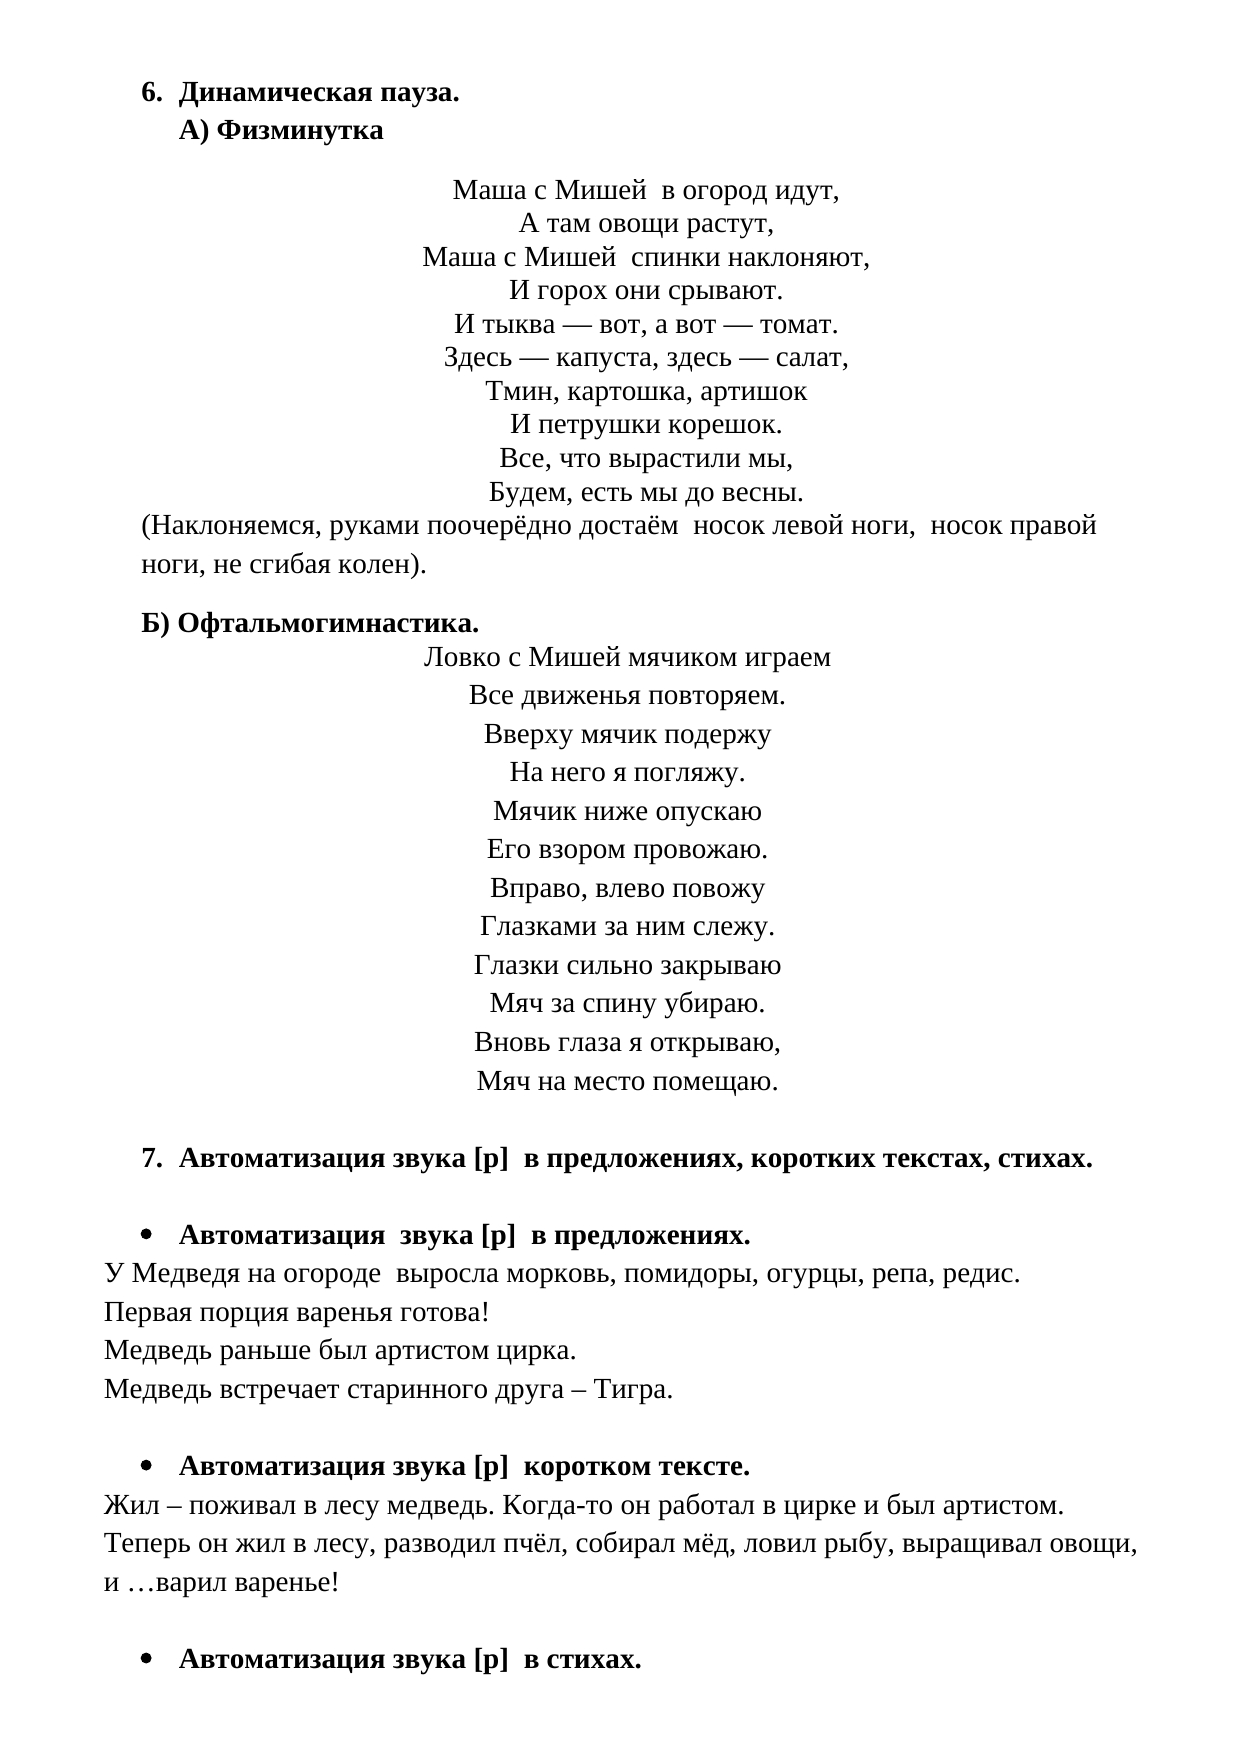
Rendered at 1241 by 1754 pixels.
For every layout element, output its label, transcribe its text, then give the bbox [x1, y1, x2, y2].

text А там овощи растут, [141, 205, 1152, 239]
text Ловко с Мишей мячиком играем [103, 639, 1152, 672]
list Динамическая пауза. [141, 74, 1152, 107]
text Жил – поживал в лесу медведь. Когда-то он работал в цирке и был артистом. Теперь он жил в лесу, разводил пчёл, собирал мёд, ловил рыбу, выращивал овощи, и …варил варенье! [103, 1487, 1152, 1597]
text Глазками за ним слежу. [103, 908, 1152, 942]
text Мяч за спину убираю. [103, 986, 1152, 1019]
list Автоматизация звука [р] коротком тексте. [141, 1448, 1152, 1482]
list Автоматизация звука [р] в предложениях. [141, 1217, 1152, 1250]
text Вновь глаза я открываю, [103, 1024, 1152, 1058]
text И тыква — вот, а вот — томат. [141, 306, 1152, 339]
text Его взором провожаю. [103, 831, 1152, 865]
list Автоматизация звука [р] в предложениях, коротких текстах, стихах. [141, 1140, 1152, 1173]
list Автоматизация звука [р] в стихах. [141, 1641, 1152, 1674]
text На него я погляжу. [103, 754, 1152, 788]
text Медведь раньше был артистом цирка. [103, 1332, 1152, 1366]
text Первая порция варенья готова! [103, 1294, 1152, 1327]
text Медведь встречает старинного друга – Тигра. [103, 1371, 1152, 1404]
text Все, что вырастили мы, [141, 440, 1152, 474]
text У Медведя на огороде выросла морковь, помидоры, огурцы, репа, редис. [103, 1255, 1152, 1289]
text Б) Офтальмогимнастика. [141, 605, 1152, 639]
text Мячик ниже опускаю [103, 793, 1152, 826]
text Здесь — капуста, здесь — салат, [141, 339, 1152, 373]
text (Наклоняемся, руками поочерёдно достаём носок левой ноги, носок правой ноги, не сгибая колен). [141, 507, 1152, 579]
text И петрушки корешок. [141, 407, 1152, 440]
text Глазки сильно закрываю [103, 947, 1152, 981]
text И горох они срывают. [141, 272, 1152, 306]
text Вверху мячик подержу [103, 716, 1152, 749]
text Маша с Мишей в огород идут, [141, 172, 1152, 205]
text Все движенья повторяем. [103, 677, 1152, 711]
text Будем, есть мы до весны. [141, 474, 1152, 507]
text Тмин, картошка, артишок [141, 373, 1152, 407]
text Вправо, влево повожу [103, 870, 1152, 903]
text Маша с Мишей спинки наклоняют, [141, 239, 1152, 272]
text Мяч на место помещаю. [103, 1063, 1152, 1096]
list А) Физминутка [178, 112, 1152, 146]
